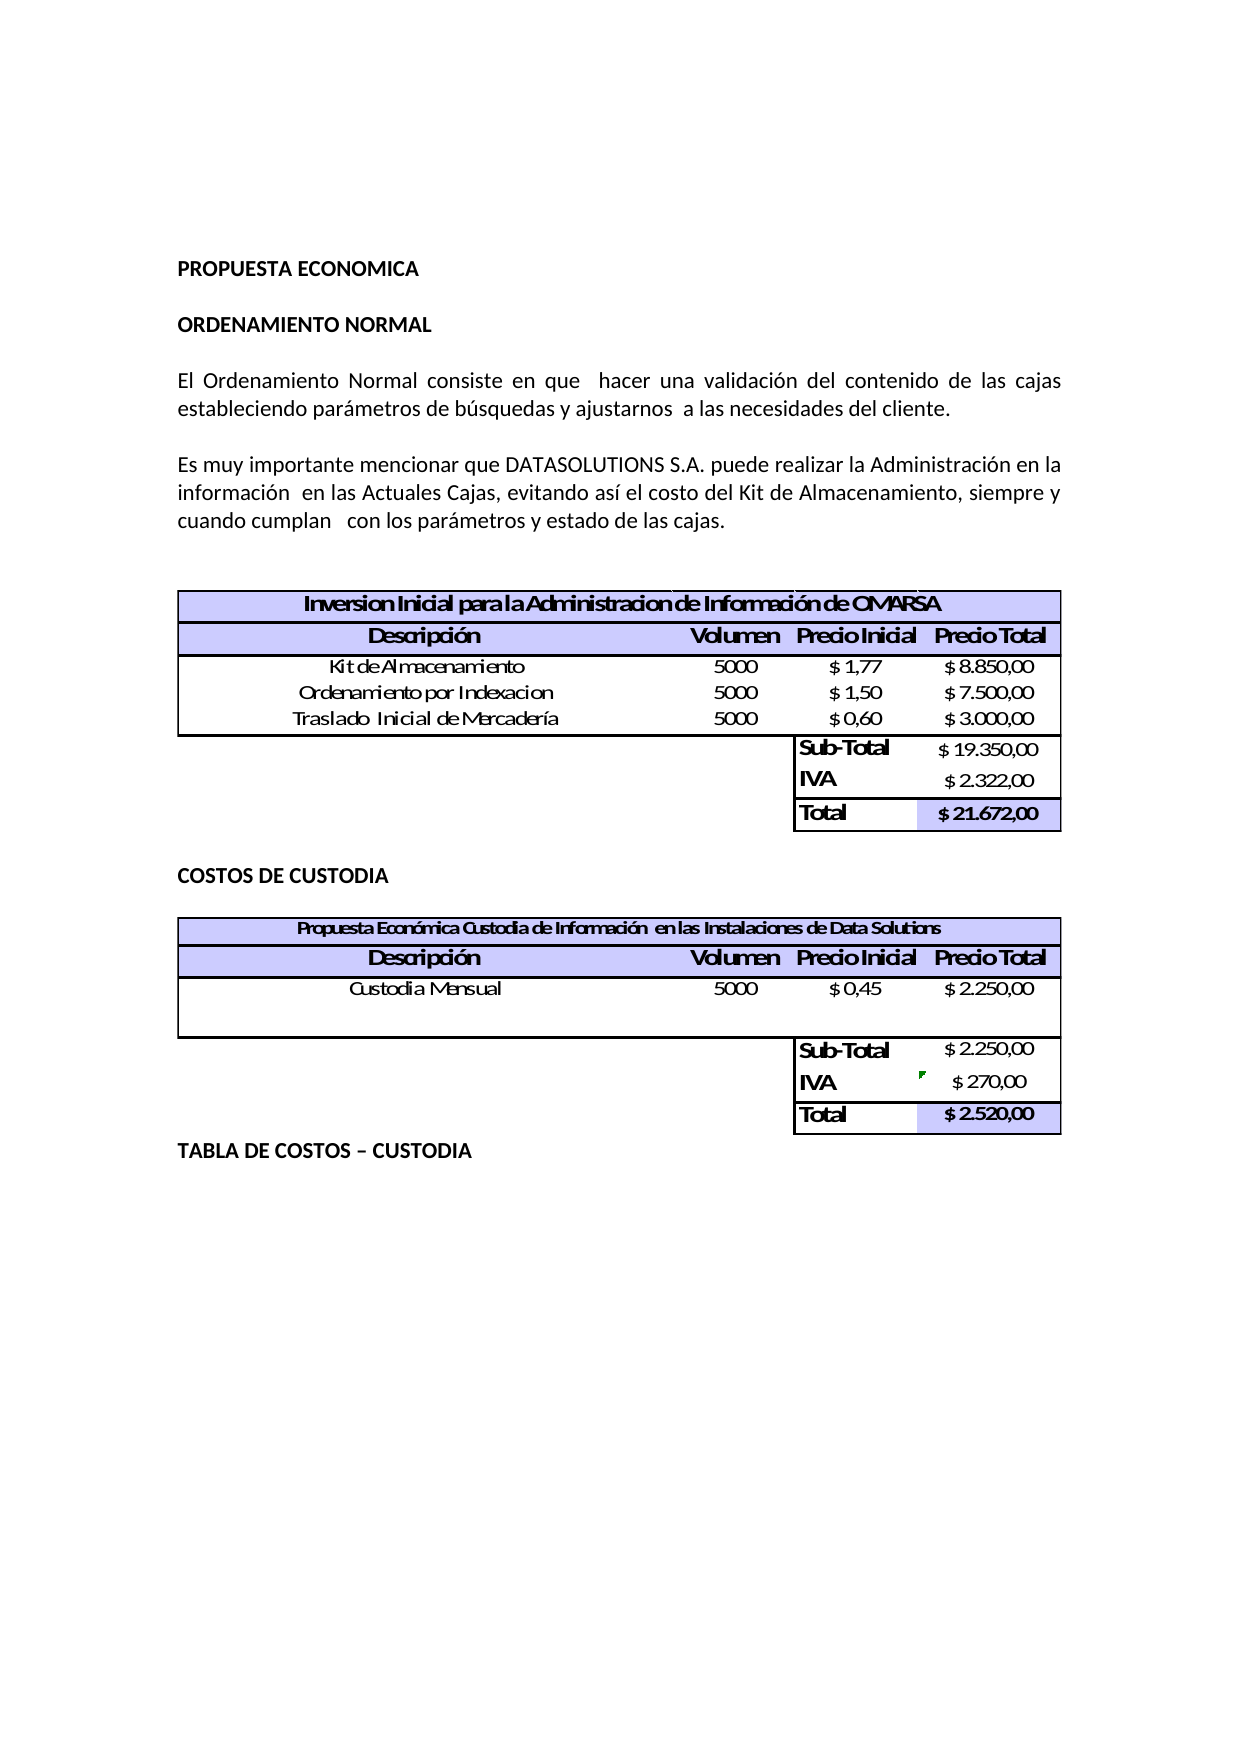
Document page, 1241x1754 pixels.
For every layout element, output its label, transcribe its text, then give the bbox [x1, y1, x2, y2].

text TABLA DE COSTOS – CUSTODIA [177, 1136, 1063, 1164]
text COSTOS DE CUSTODIA [177, 862, 1063, 889]
text PROPUESTA ECONOMICA [177, 254, 1063, 282]
text ORDENAMIENTO NORMAL [177, 310, 1063, 338]
text Es muy importante mencionar que DATASOLUTIONS S.A. puede realizar la Administración en la información en las Actuales Cajas, evitando así el costo del Kit de Almacenamiento, siempre y cuando cumplan con los parámetros y estado de las cajas. [177, 451, 1063, 534]
text El Ordenamiento Normal consiste en que hacer una validación del contenido de las cajas estableciendo parámetros de búsquedas y ajustarnos a las necesidades del cliente. [177, 366, 1063, 422]
